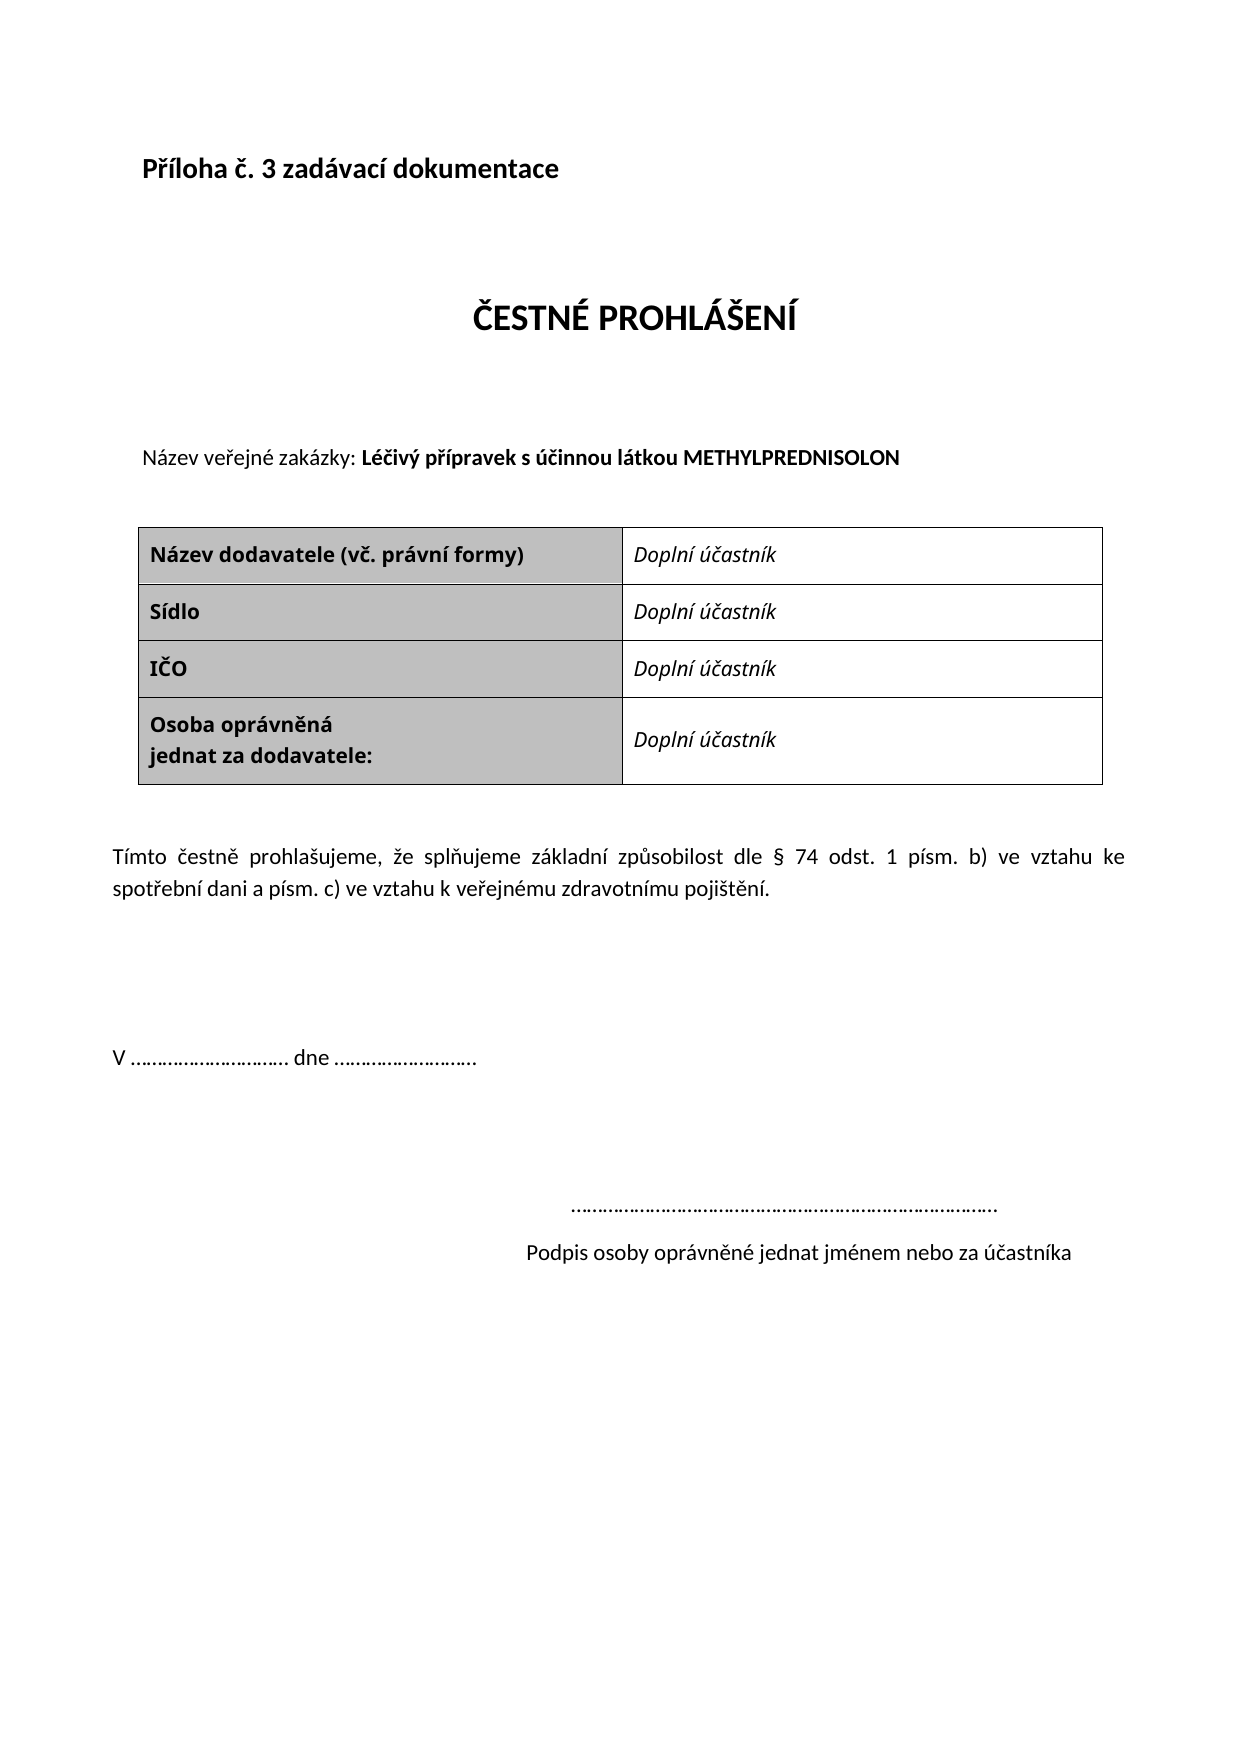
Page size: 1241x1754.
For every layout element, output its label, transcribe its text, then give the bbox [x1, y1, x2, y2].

table_cell Doplní účastník [623, 698, 1102, 784]
table_header Název dodavatele (vč. právní formy) [139, 528, 622, 583]
table_cell Osoba oprávněná jednat za dodavatele: [139, 698, 622, 784]
text Příloha č. 3 zadávací dokumentace [142, 150, 1128, 186]
text ……………………………………………………………………… [112, 1190, 1128, 1218]
text V ………………………… dne ……………………… [112, 1043, 1128, 1071]
table_cell Doplní účastník [623, 585, 1102, 640]
table_header Doplní účastník [623, 528, 1102, 583]
text Podpis osoby oprávněné jednat jménem nebo za účastníka [112, 1238, 1128, 1267]
text ČESTNÉ PROHLÁŠENÍ [142, 294, 1128, 339]
table_cell IČO [139, 641, 622, 697]
text Tímto čestně prohlašujeme, že splňujeme základní způsobilost dle § 74 odst. 1 písm. b) ve vztahu ke spotřební dani a písm. c) ve vztahu k veřejnému zdravotnímu pojištění. [112, 842, 1128, 902]
table_cell Doplní účastník [623, 641, 1102, 697]
text Název veřejné zakázky: Léčivý přípravek s účinnou látkou METHYLPREDNISOLON [112, 443, 1128, 471]
table_cell Sídlo [139, 585, 622, 640]
